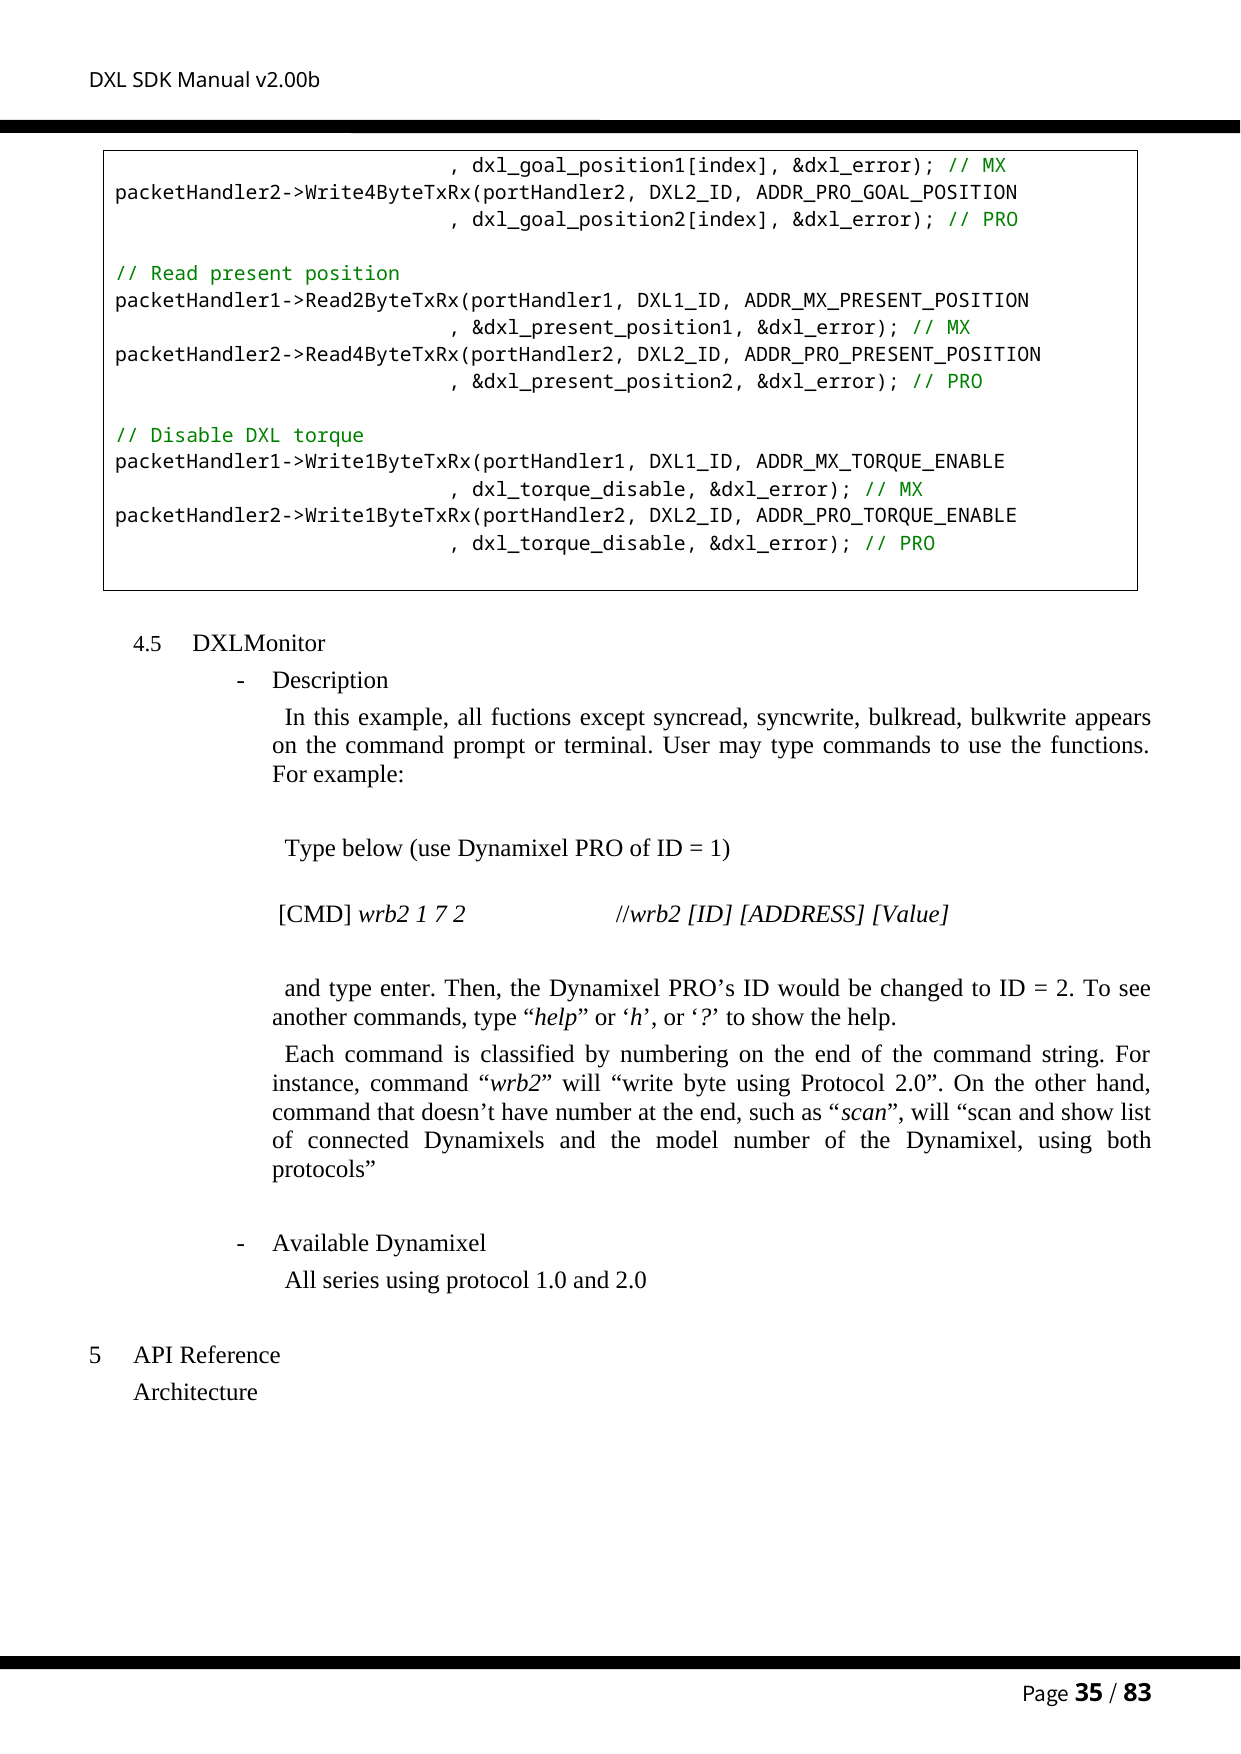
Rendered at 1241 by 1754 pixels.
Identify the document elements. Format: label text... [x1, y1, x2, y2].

list Each command is classified by numbering on the end of the command string. For instance, command “wrb2” will “write byte using Protocol 2.0”. On the other hand, command that doesn’t have number at the end, such as “scan”, will “scan and show list of connected Dynamixels and the model number of the Dynamixel, using both protocols” [272, 1039, 1152, 1183]
list [CMD] wrb2 1 7 2 //wrb2 [ID] [ADDRESS] [Value] [272, 871, 1152, 928]
list In this example, all fuctions except syncread, syncwrite, bulkread, bulkwrite appears on the command prompt or terminal. User may type commands to use the functions. For example: [272, 702, 1152, 788]
list Architecture [133, 1377, 1152, 1406]
list Available Dynamixel [236, 1228, 1152, 1257]
list All series using protocol 1.0 and 2.0 [272, 1266, 1152, 1294]
list Description [236, 665, 1152, 693]
list DXLMonitor [133, 628, 1152, 656]
list Type below (use Dynamixel PRO of ID = 1) [272, 833, 1152, 862]
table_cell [104, 151, 1137, 590]
list API Reference [89, 1340, 1152, 1368]
list and type enter. Then, the Dynamixel PRO’s ID would be changed to ID = 2. To see another commands, type “help” or ‘h’, or ‘?’ to show the help. [272, 973, 1152, 1031]
